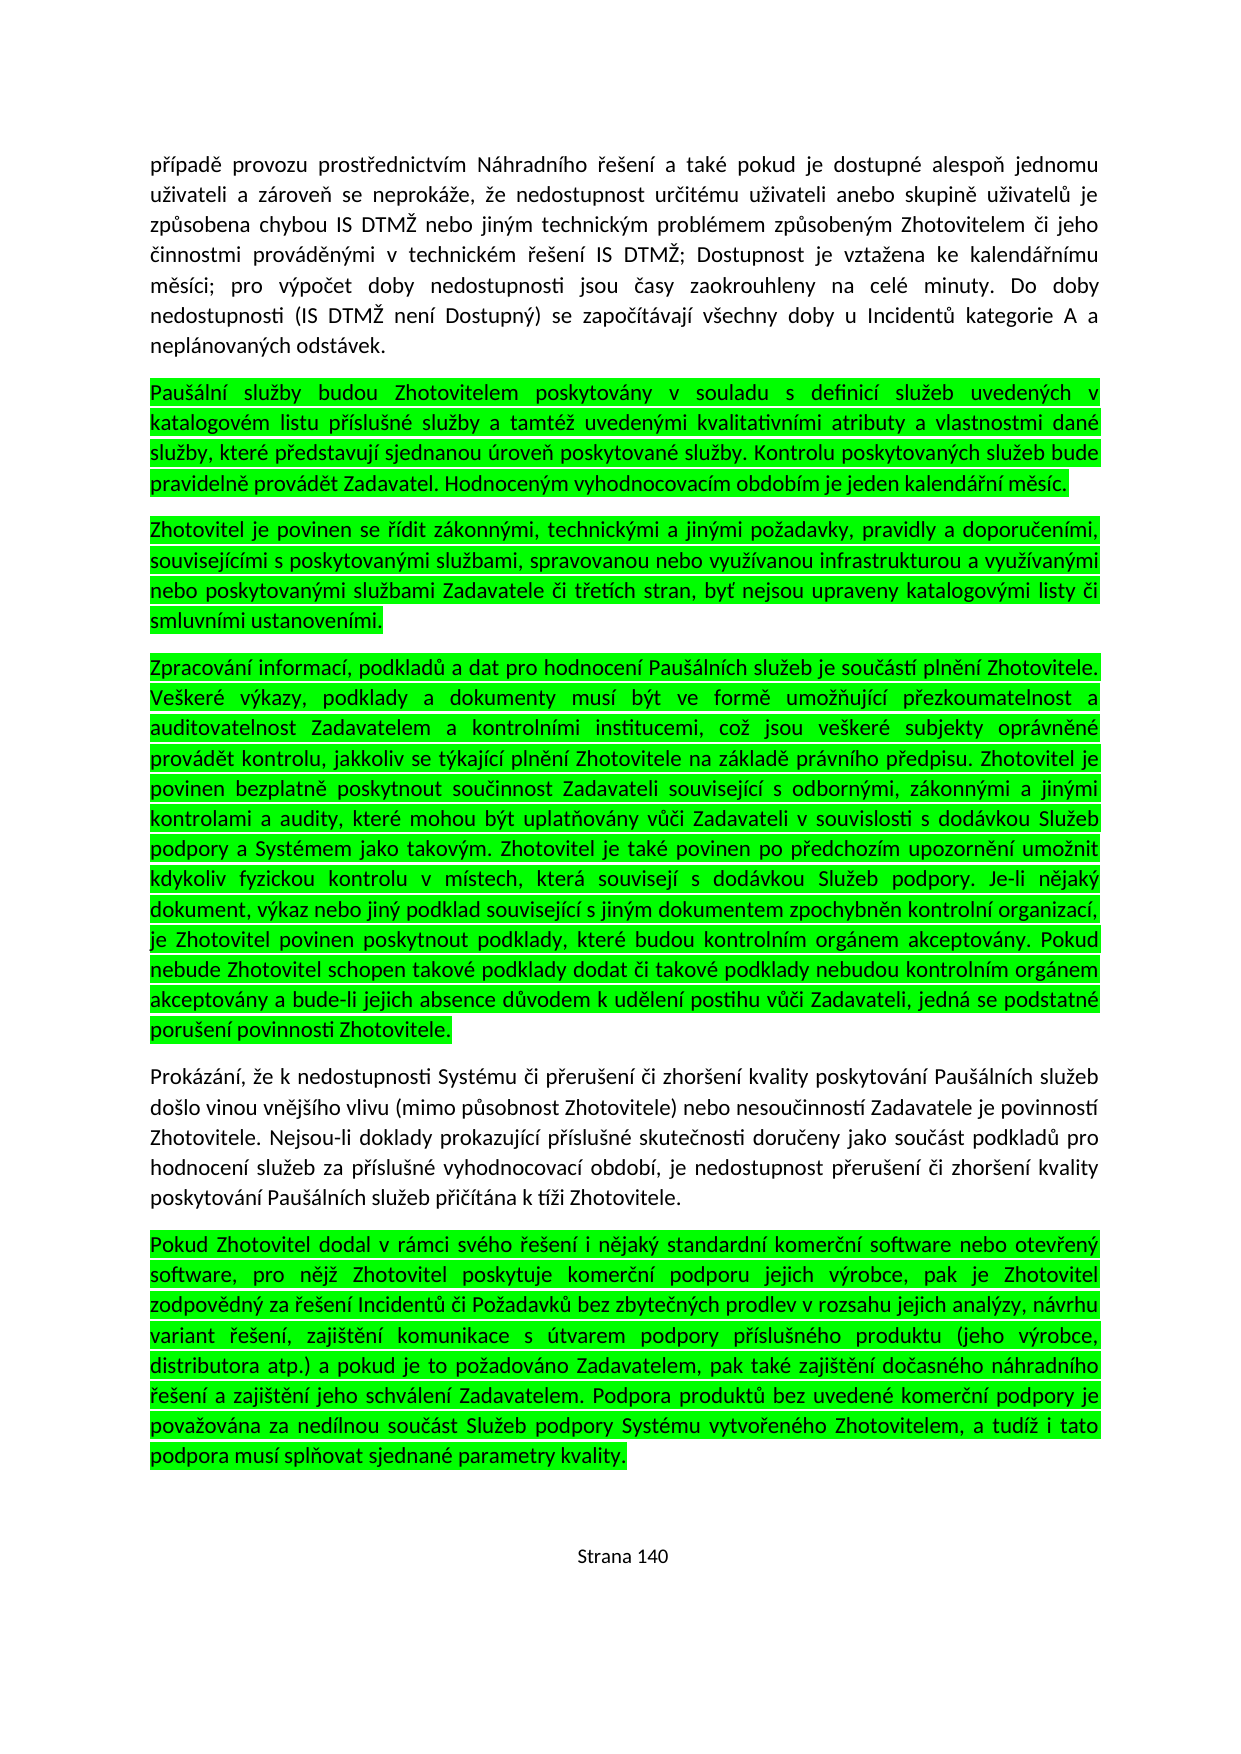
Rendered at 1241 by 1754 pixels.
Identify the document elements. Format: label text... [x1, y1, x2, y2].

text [150, 150, 1100, 359]
text Prokázání, že k nedostupnosti Systému či přerušení či zhoršení kvality poskytování Paušálních služeb došlo vinou vnějšího vlivu (mimo působnost Zhotovitele) nebo nesoučinností Zadavatele je povinností Zhotovitele. Nejsou-li doklady prokazující příslušné skutečnosti doručeny jako součást podkladů pro hodnocení služeb za příslušné vyhodnocovací období, je nedostupnost přerušení či zhoršení kvality poskytování Paušálních služeb přičítána k tíži Zhotovitele. [150, 1062, 1100, 1211]
text Zhotovitel je povinen se řídit zákonnými, technickými a jinými požadavky, pravidly a doporučeními, souvisejícími s poskytovanými službami, spravovanou nebo využívanou infrastrukturou a využívanými nebo poskytovanými službami Zadavatele či třetích stran, byť nejsou upraveny katalogovými listy či smluvními ustanoveními. [150, 604, 1100, 634]
text Paušální služby budou Zhotovitelem poskytovány v souladu s definicí služeb uvedených v katalogovém listu příslušné služby a tamtéž uvedenými kvalitativními atributy a vlastnostmi dané služby, které představují sjednanou úroveň poskytované služby. Kontrolu poskytovaných služeb bude pravidelně provádět Zadavatel. Hodnoceným vyhodnocovacím obdobím je jeden kalendářní měsíc. [150, 467, 1100, 497]
